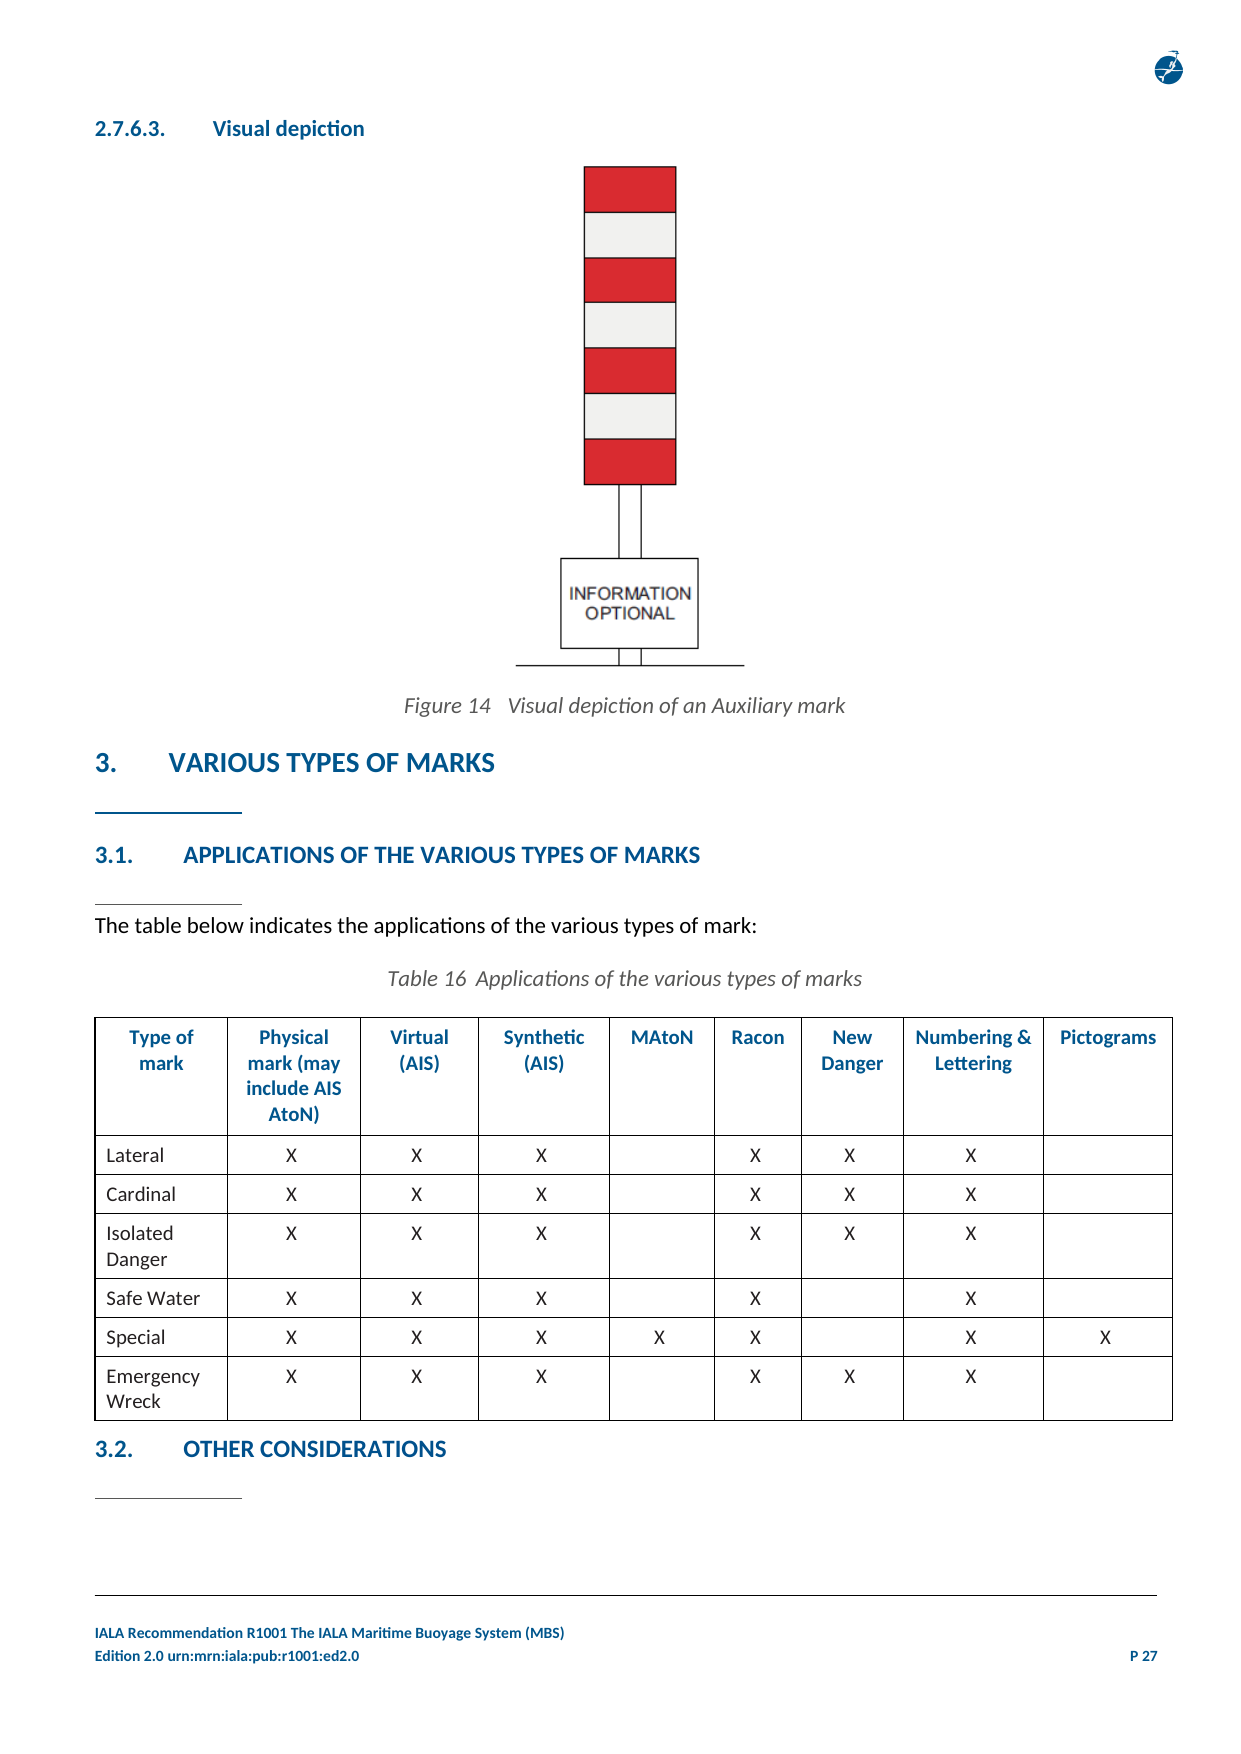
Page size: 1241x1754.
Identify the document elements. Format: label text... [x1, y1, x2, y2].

table_cell X [361, 1357, 478, 1420]
table_cell [802, 1279, 903, 1317]
table_cell X [479, 1357, 609, 1420]
table_cell [610, 1279, 714, 1317]
subtitle Visual depiction [94, 114, 1054, 142]
table_cell [1044, 1279, 1172, 1317]
table_cell X [361, 1214, 478, 1278]
subtitle APPLICATIONs OF THE Various TYPES OF MARKS [94, 839, 1157, 869]
text The table below indicates the applications of the various types of mark: [94, 911, 1157, 939]
table_cell X [228, 1214, 360, 1278]
table_cell X [715, 1279, 801, 1317]
table_cell X [228, 1175, 360, 1213]
table_cell [1044, 1357, 1172, 1420]
table_header Pictograms [1044, 1018, 1172, 1135]
table_cell X [228, 1136, 360, 1174]
table_cell X [361, 1318, 478, 1356]
table_cell Isolated Danger [96, 1214, 227, 1278]
table_cell [1044, 1214, 1172, 1278]
table_header Physical mark (may include AIS AtoN) [228, 1018, 360, 1135]
table_cell X [715, 1318, 801, 1356]
table_cell X [904, 1357, 1043, 1420]
text Visual depiction of an Auxiliary mark [94, 691, 1157, 719]
table_cell [1044, 1136, 1172, 1174]
table_cell X [802, 1136, 903, 1174]
table_cell X [228, 1318, 360, 1356]
table_cell X [479, 1136, 609, 1174]
table_cell X [802, 1214, 903, 1278]
table_cell X [361, 1136, 478, 1174]
table_cell Lateral [96, 1136, 227, 1174]
table_cell X [715, 1136, 801, 1174]
table_cell X [1044, 1318, 1172, 1356]
table_header Racon [715, 1018, 801, 1135]
table_header Numbering & Lettering [904, 1018, 1043, 1135]
table_header MAtoN [610, 1018, 714, 1135]
table_cell X [715, 1175, 801, 1213]
subtitle OTHER CONSIDERATIONS [94, 1433, 1157, 1464]
table_cell X [610, 1318, 714, 1356]
table_cell X [228, 1357, 360, 1420]
table_cell X [904, 1136, 1043, 1174]
table_cell X [479, 1318, 609, 1356]
table_cell Emergency Wreck [96, 1357, 227, 1420]
table_header Synthetic (AIS) [479, 1018, 609, 1135]
picture [469, 154, 783, 691]
table_cell X [715, 1357, 801, 1420]
table_cell X [904, 1279, 1043, 1317]
table_cell X [361, 1279, 478, 1317]
table_header Virtual (AIS) [361, 1018, 478, 1135]
table_header Type of mark [96, 1018, 227, 1135]
table_cell [610, 1357, 714, 1420]
table_header New Danger [802, 1018, 903, 1135]
table_cell X [715, 1214, 801, 1278]
table_cell [610, 1136, 714, 1174]
table_cell X [904, 1214, 1043, 1278]
table_cell X [479, 1214, 609, 1278]
subtitle various TYPES OF MARKS [94, 744, 1157, 780]
table_cell Safe Water [96, 1279, 227, 1317]
table_cell X [904, 1175, 1043, 1213]
table_cell X [228, 1279, 360, 1317]
table_cell X [904, 1318, 1043, 1356]
picture [1123, 0, 1241, 119]
table_cell [610, 1175, 714, 1213]
table_cell Cardinal [96, 1175, 227, 1213]
table_cell X [479, 1279, 609, 1317]
table_cell [1044, 1175, 1172, 1213]
table_cell Special [96, 1318, 227, 1356]
table_cell X [479, 1175, 609, 1213]
table_cell X [802, 1175, 903, 1213]
table_cell [802, 1318, 903, 1356]
text Applications of the various types of marks [94, 964, 1157, 992]
table_cell X [802, 1357, 903, 1420]
table_cell [610, 1214, 714, 1278]
table_cell X [361, 1175, 478, 1213]
